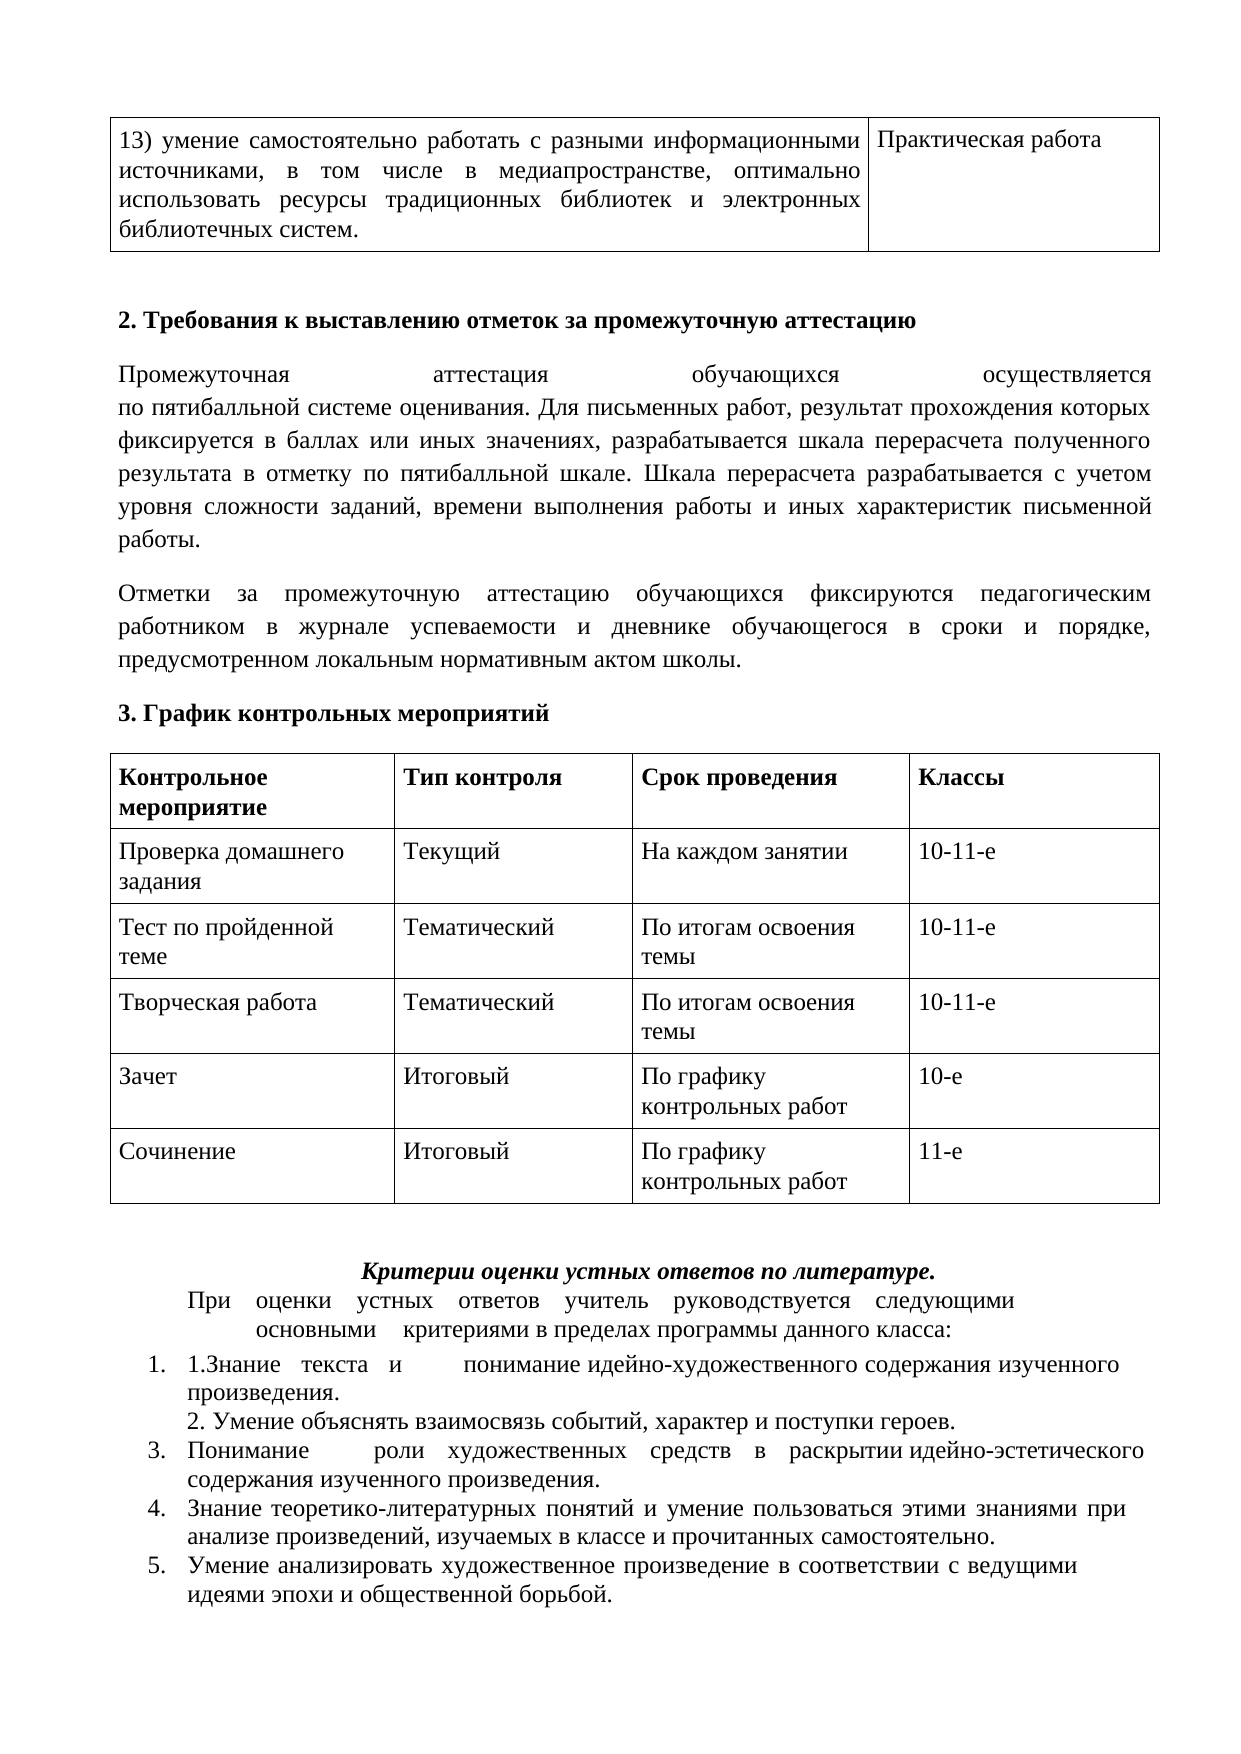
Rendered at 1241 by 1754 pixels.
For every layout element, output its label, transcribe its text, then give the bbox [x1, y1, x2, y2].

table_header Тип контроля [395, 754, 632, 827]
table_cell По итогам освоения темы [633, 904, 909, 977]
list Умение объяснять взаимосвязь событий, характер и поступки героев. [187, 1406, 1209, 1435]
table_cell Тест по пройденной теме [111, 904, 394, 977]
table_cell Текущий [395, 829, 632, 902]
table_cell 10-11-е [910, 829, 1159, 902]
text Отметки за промежуточную аттестацию обучающихся фиксируются педагогическим работником в журнале успеваемости и дневнике обучающегося в сроки и порядке, предусмотренном локальным нормативным актом школы. [118, 578, 1151, 673]
list Знание теоретико-литературных понятий и умение пользоваться этими знаниями при анализе произведений, изучаемых в классе и прочитанных самостоятельно. [147, 1493, 1129, 1550]
table_cell Проверка домашнего задания [111, 829, 394, 902]
table_cell 11-е [910, 1129, 1159, 1202]
table_header Срок проведения [633, 754, 909, 827]
table_cell Сочинение [111, 1129, 394, 1202]
subtitle Критерии оценки устных ответов по литературе. [361, 1257, 1209, 1285]
table_header Контрольное мероприятие [111, 754, 394, 827]
table_header 13) умение самостоятельно работать с разными информационными источниками, в том числе в медиапространстве, оптимально использовать ресурсы традиционных библиотек и электронных библиотечных систем. [111, 118, 868, 251]
list Понимание роли художественных средств в раскрытии идейно-эстетического содержания изученного произведения. [147, 1435, 1151, 1493]
list Умение анализировать художественное произведение в соответствии с ведущими идеями эпохи и общественной борьбой. [147, 1550, 1080, 1608]
table_cell Итоговый [395, 1129, 632, 1202]
text При оценки устных ответов учитель руководствуется следующими основными критериями в пределах программы данного класса: [187, 1285, 1015, 1343]
table_header Практическая работа [869, 118, 1159, 251]
table_cell Тематический [395, 904, 632, 977]
table_cell Зачет [111, 1054, 394, 1127]
subtitle График контрольных мероприятий [118, 698, 1209, 727]
table_cell По графику контрольных работ [633, 1054, 909, 1127]
table_cell По итогам освоения темы [633, 979, 909, 1053]
subtitle Требования к выставлению отметок за промежуточную аттестацию [118, 306, 1209, 334]
table_cell 10-е [910, 1054, 1159, 1127]
table_header Классы [910, 754, 1159, 827]
table_cell Творческая работа [111, 979, 394, 1053]
table_cell Тематический [395, 979, 632, 1053]
table_cell По графику контрольных работ [633, 1129, 909, 1202]
table_cell Итоговый [395, 1054, 632, 1127]
text Промежуточная аттестация обучающихся осуществляется по пятибалльной системе оценивания. Для письменных работ, результат прохождения которых фиксируется в баллах или иных значениях, разрабатывается шкала перерасчета полученного результата в отметку по пятибалльной шкале. Шкала перерасчета разрабатывается с учетом уровня сложности заданий, времени выполнения работы и иных характеристик письменной работы. [118, 359, 1152, 553]
table_cell 10-11-е [910, 979, 1159, 1053]
table_cell На каждом занятии [633, 829, 909, 902]
table_cell 10-11-е [910, 904, 1159, 977]
list 1.Знание текста и понимание идейно-художественного содержания изученного произведения. [147, 1350, 1122, 1406]
